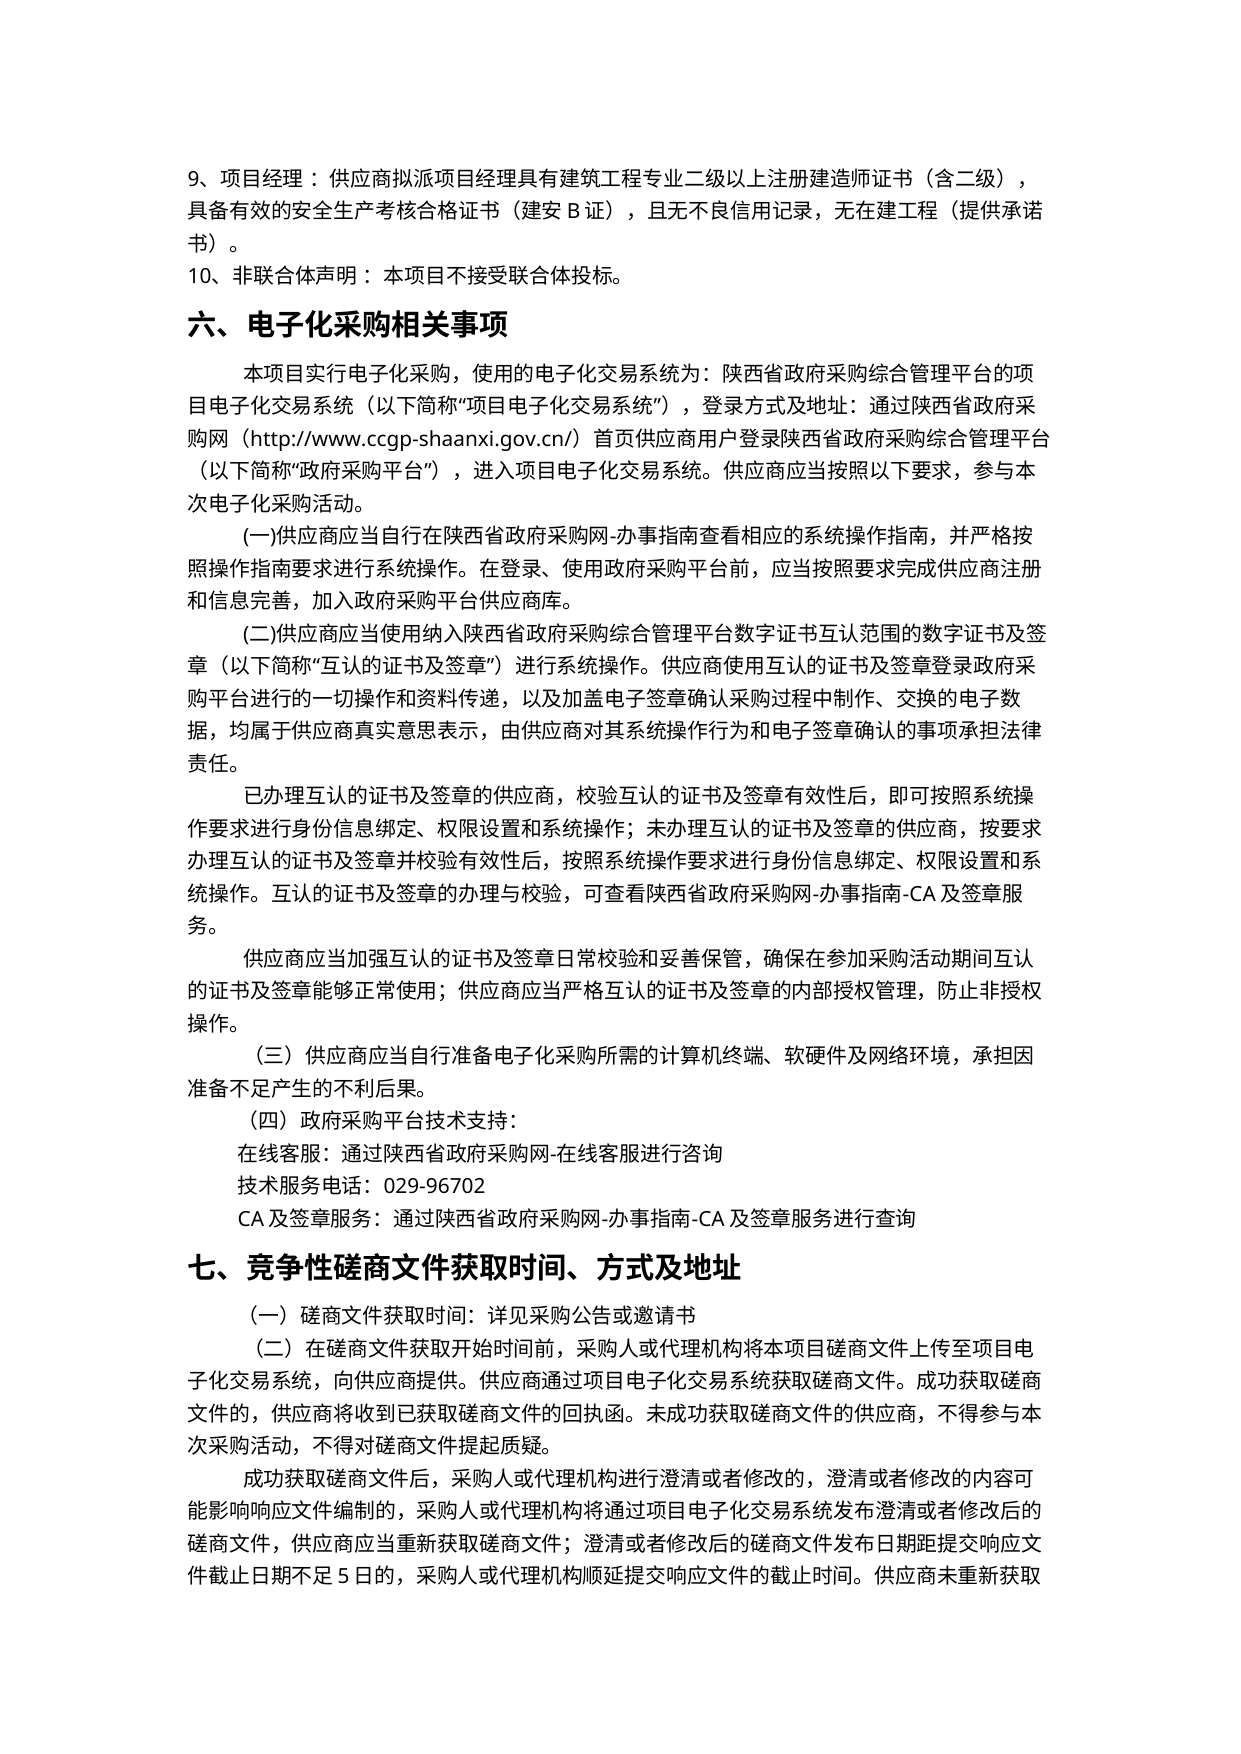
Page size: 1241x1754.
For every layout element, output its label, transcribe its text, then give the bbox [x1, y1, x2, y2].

text 已办理互认的证书及签章的供应商，校验互认的证书及签章有效性后，即可按照系统操作要求进行身份信息绑定、权限设置和系统操作；未办理互认的证书及签章的供应商，按要求办理互认的证书及签章并校验有效性后，按照系统操作要求进行身份信息绑定、权限设置和系统操作。互认的证书及签章的办理与校验，可查看陕西省政府采购网-办事指南-CA及签章服务。 [187, 779, 1053, 942]
text CA及签章服务：通过陕西省政府采购网-办事指南-CA及签章服务进行查询 [187, 1202, 1053, 1234]
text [187, 1462, 1053, 1592]
text 六、电子化采购相关事项 [187, 292, 1053, 357]
text 在线客服：通过陕西省政府采购网-在线客服进行咨询 [187, 1137, 1053, 1169]
text 10、非联合体声明 ：本项目不接受联合体投标。 [187, 259, 1053, 292]
text 七、竞争性磋商文件获取时间、方式及地址 [187, 1234, 1053, 1299]
text (二)供应商应当使用纳入陕西省政府采购综合管理平台数字证书互认范围的数字证书及签章（以下简称“互认的证书及签章”）进行系统操作。供应商使用互认的证书及签章登录政府采购平台进行的一切操作和资料传递，以及加盖电子签章确认采购过程中制作、交换的电子数据，均属于供应商真实意思表示，由供应商对其系统操作行为和电子签章确认的事项承担法律责任。 [187, 617, 1053, 779]
text (一)供应商应当自行在陕西省政府采购网-办事指南查看相应的系统操作指南，并严格按照操作指南要求进行系统操作。在登录、使用政府采购平台前，应当按照要求完成供应商注册和信息完善，加入政府采购平台供应商库。 [187, 519, 1053, 617]
text （三）供应商应当自行准备电子化采购所需的计算机终端、软硬件及网络环境，承担因准备不足产生的不利后果。 [187, 1039, 1053, 1104]
text 本项目实行电子化采购，使用的电子化交易系统为：陕西省政府采购综合管理平台的项目电子化交易系统（以下简称“项目电子化交易系统”），登录方式及地址：通过陕西省政府采购网（http://www.ccgp-shaanxi.gov.cn/）首页供应商用户登录陕西省政府采购综合管理平台（以下简称“政府采购平台”），进入项目电子化交易系统。供应商应当按照以下要求，参与本次电子化采购活动。 [187, 357, 1053, 519]
text 9、项目经理 ：供应商拟派项目经理具有建筑工程专业二级以上注册建造师证书（含二级），具备有效的安全生产考核合格证书（建安B证），且无不良信用记录，无在建工程（提供承诺书）。 [187, 162, 1053, 259]
text 技术服务电话：029-96702 [187, 1169, 1053, 1202]
text （一）磋商文件获取时间：详见采购公告或邀请书 [187, 1299, 1053, 1332]
text 供应商应当加强互认的证书及签章日常校验和妥善保管，确保在参加采购活动期间互认的证书及签章能够正常使用；供应商应当严格互认的证书及签章的内部授权管理，防止非授权操作。 [187, 942, 1053, 1039]
text （四）政府采购平台技术支持： [187, 1104, 1053, 1137]
text （二）在磋商文件获取开始时间前，采购人或代理机构将本项目磋商文件上传至项目电子化交易系统，向供应商提供。供应商通过项目电子化交易系统获取磋商文件。成功获取磋商文件的，供应商将收到已获取磋商文件的回执函。未成功获取磋商文件的供应商，不得参与本次采购活动，不得对磋商文件提起质疑。 [187, 1332, 1053, 1462]
